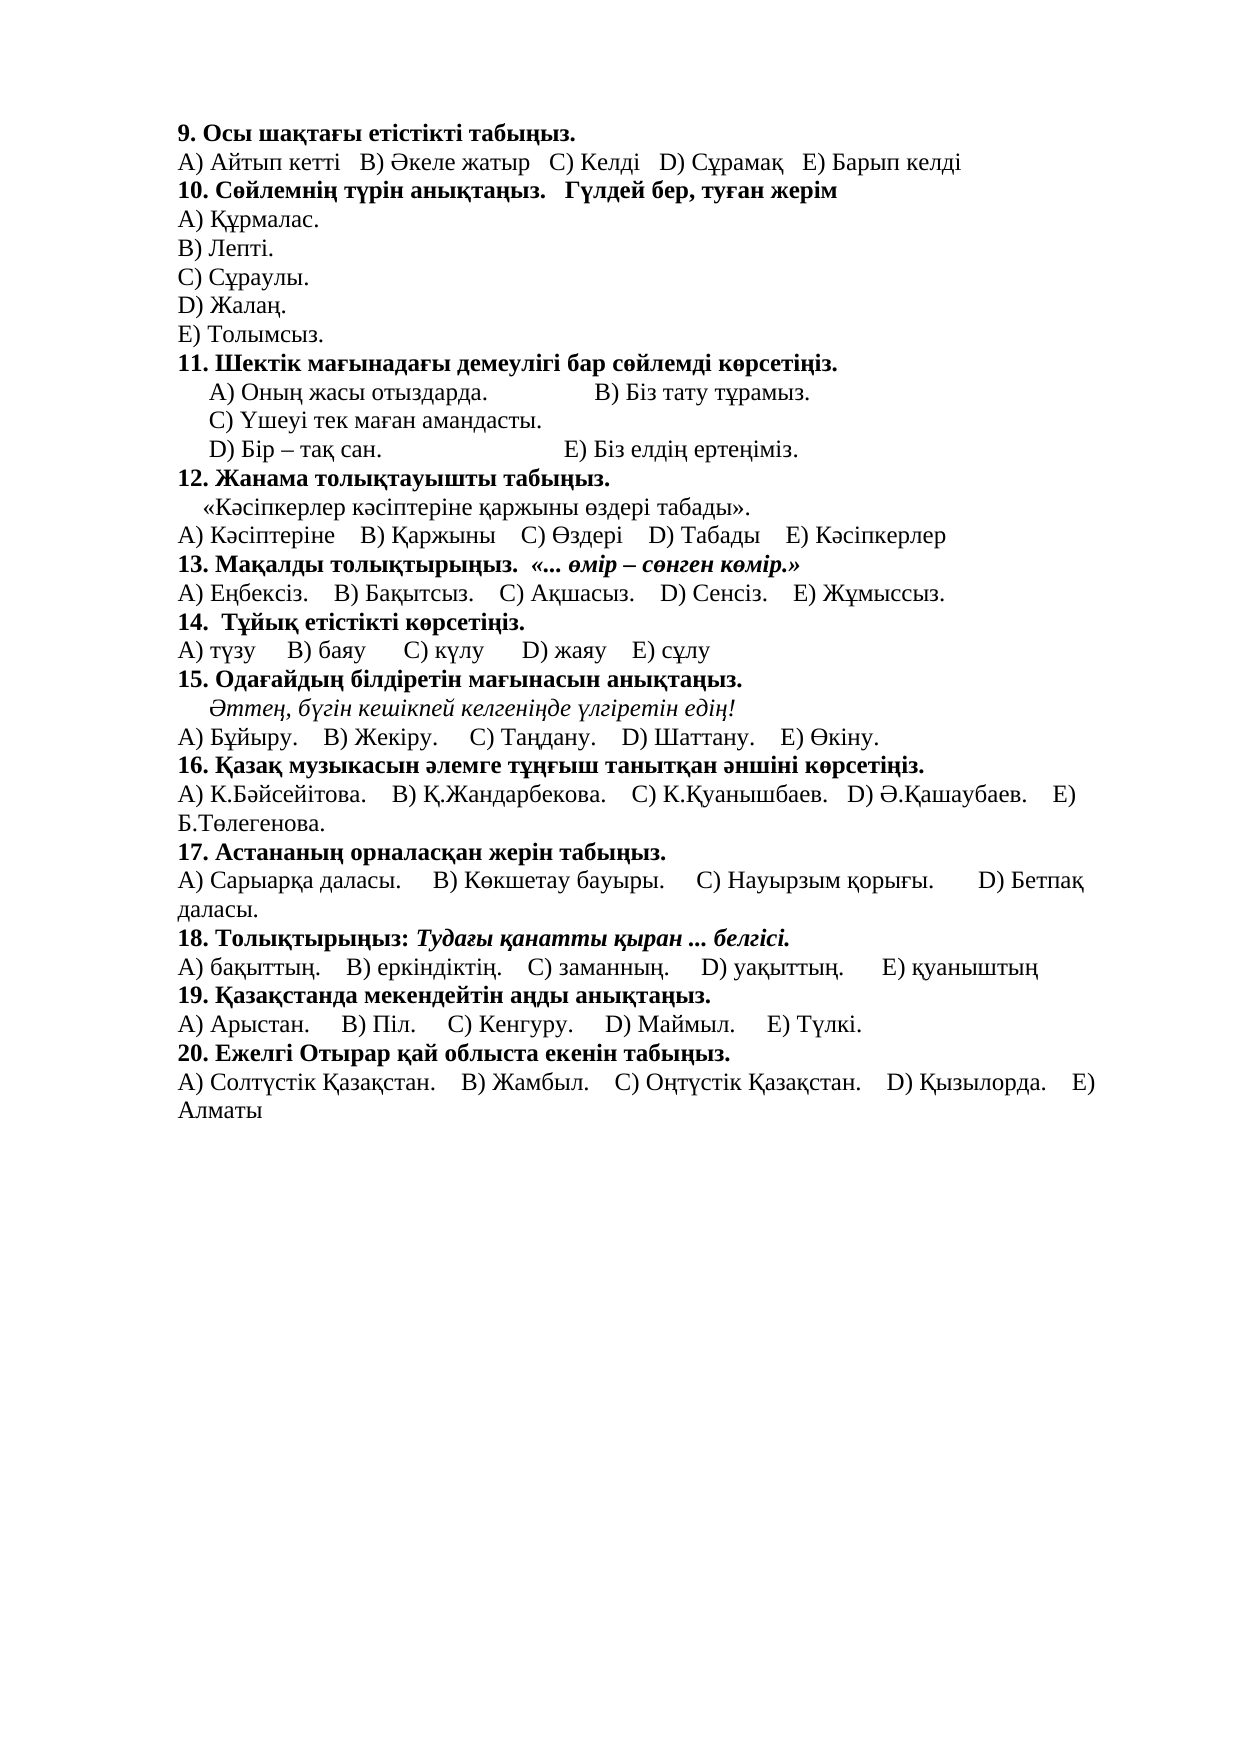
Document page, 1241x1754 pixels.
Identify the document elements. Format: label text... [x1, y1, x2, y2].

text A) Оның жасы отыздарда. B) Біз тату тұрамыз. [177, 377, 1152, 406]
text 14. Тұйық етістікті көрсетіңіз. [177, 607, 1152, 636]
text А) Айтып кетті В) Әкеле жатыр С) Келді D) Сұрамақ Е) Барып келді [177, 147, 1152, 176]
text 17. Астананың орналасқан жерін табыңыз. [177, 837, 1152, 866]
text А) Құрмалас. [177, 204, 1152, 233]
text 13. Мақалды толықтырыңыз. «... өмір – сөнген көмір.» [177, 549, 1152, 578]
text А) Сарыарқа даласы. В) Көкшетау бауыры. С) Науырзым қорығы. D) Бетпақ даласы. [177, 866, 1152, 923]
text А) Солтүстік Қазақстан. В) Жамбыл. С) Оңтүстік Қазақстан. D) Қызылорда. Е) Алматы [177, 1067, 1152, 1124]
text D) Жалаң. [177, 291, 1152, 319]
text «Кәсіпкерлер кәсіптеріне қаржыны өздері табады». [177, 492, 1152, 521]
text 12. Жанама толықтауышты табыңыз. [177, 463, 1152, 492]
text А) Арыстан. В) Піл. С) Кенгуру. D) Маймыл. Е) Түлкі. [177, 1009, 1152, 1038]
text Е) Толымсыз. [177, 319, 1152, 348]
text В) Лепті. [177, 233, 1152, 262]
text 18. Толықтырыңыз: Тудағы қанатты қыран ... белгісі. [177, 923, 1152, 952]
text А) бақыттың. В) еркіндіктің. С) заманның. D) уақыттың. Е) қуаныштың [177, 952, 1152, 981]
text А) Еңбексіз. В) Бақытсыз. С) Ақшасыз. D) Сенсіз. Е) Жұмыссыз. [177, 578, 1152, 607]
text Әттең, бүгін кешікпей келгеніңде үлгіретін едің! [177, 693, 1152, 722]
text А) Кәсіптеріне В) Қаржыны С) Өздері D) Табады Е) Кәсіпкерлер [177, 521, 1152, 549]
text 20. Ежелгі Отырар қай облыста екенін табыңыз. [177, 1038, 1152, 1067]
text А) Бұйыру. В) Жекіру. С) Таңдану. D) Шаттану. Е) Өкіну. [177, 722, 1152, 751]
text 16. Қазақ музыкасын әлемге тұңғыш танытқан әншіні көрсетіңіз. [177, 751, 1152, 779]
text 11. Шектік мағынадағы демеулігі бар сөйлемді көрсетіңіз. [177, 348, 1152, 377]
text А) К.Бәйсейітова. В) Қ.Жандарбекова. С) К.Қуанышбаев. D) Ә.Қашаубаев. Е) Б.Төлегенова. [177, 779, 1152, 837]
text D) Бір – тақ сан. E) Біз елдің ертеңіміз. [177, 434, 1152, 463]
text 10. Сөйлемнің түрін анықтаңыз. Гүлдей бер, туған жерім [177, 176, 1152, 204]
text 9. Осы шақтағы етістікті табыңыз. [177, 118, 1152, 147]
text 15. Одағайдың білдіретін мағынасын анықтаңыз. [177, 664, 1152, 693]
text С) Сұраулы. [177, 262, 1152, 291]
text C) Үшеуі тек маған амандасты. [177, 406, 1152, 434]
text А) түзу В) баяу С) күлу D) жаяу Е) сұлу [177, 636, 1152, 664]
text 19. Қазақстанда мекендейтін аңды анықтаңыз. [177, 981, 1152, 1009]
